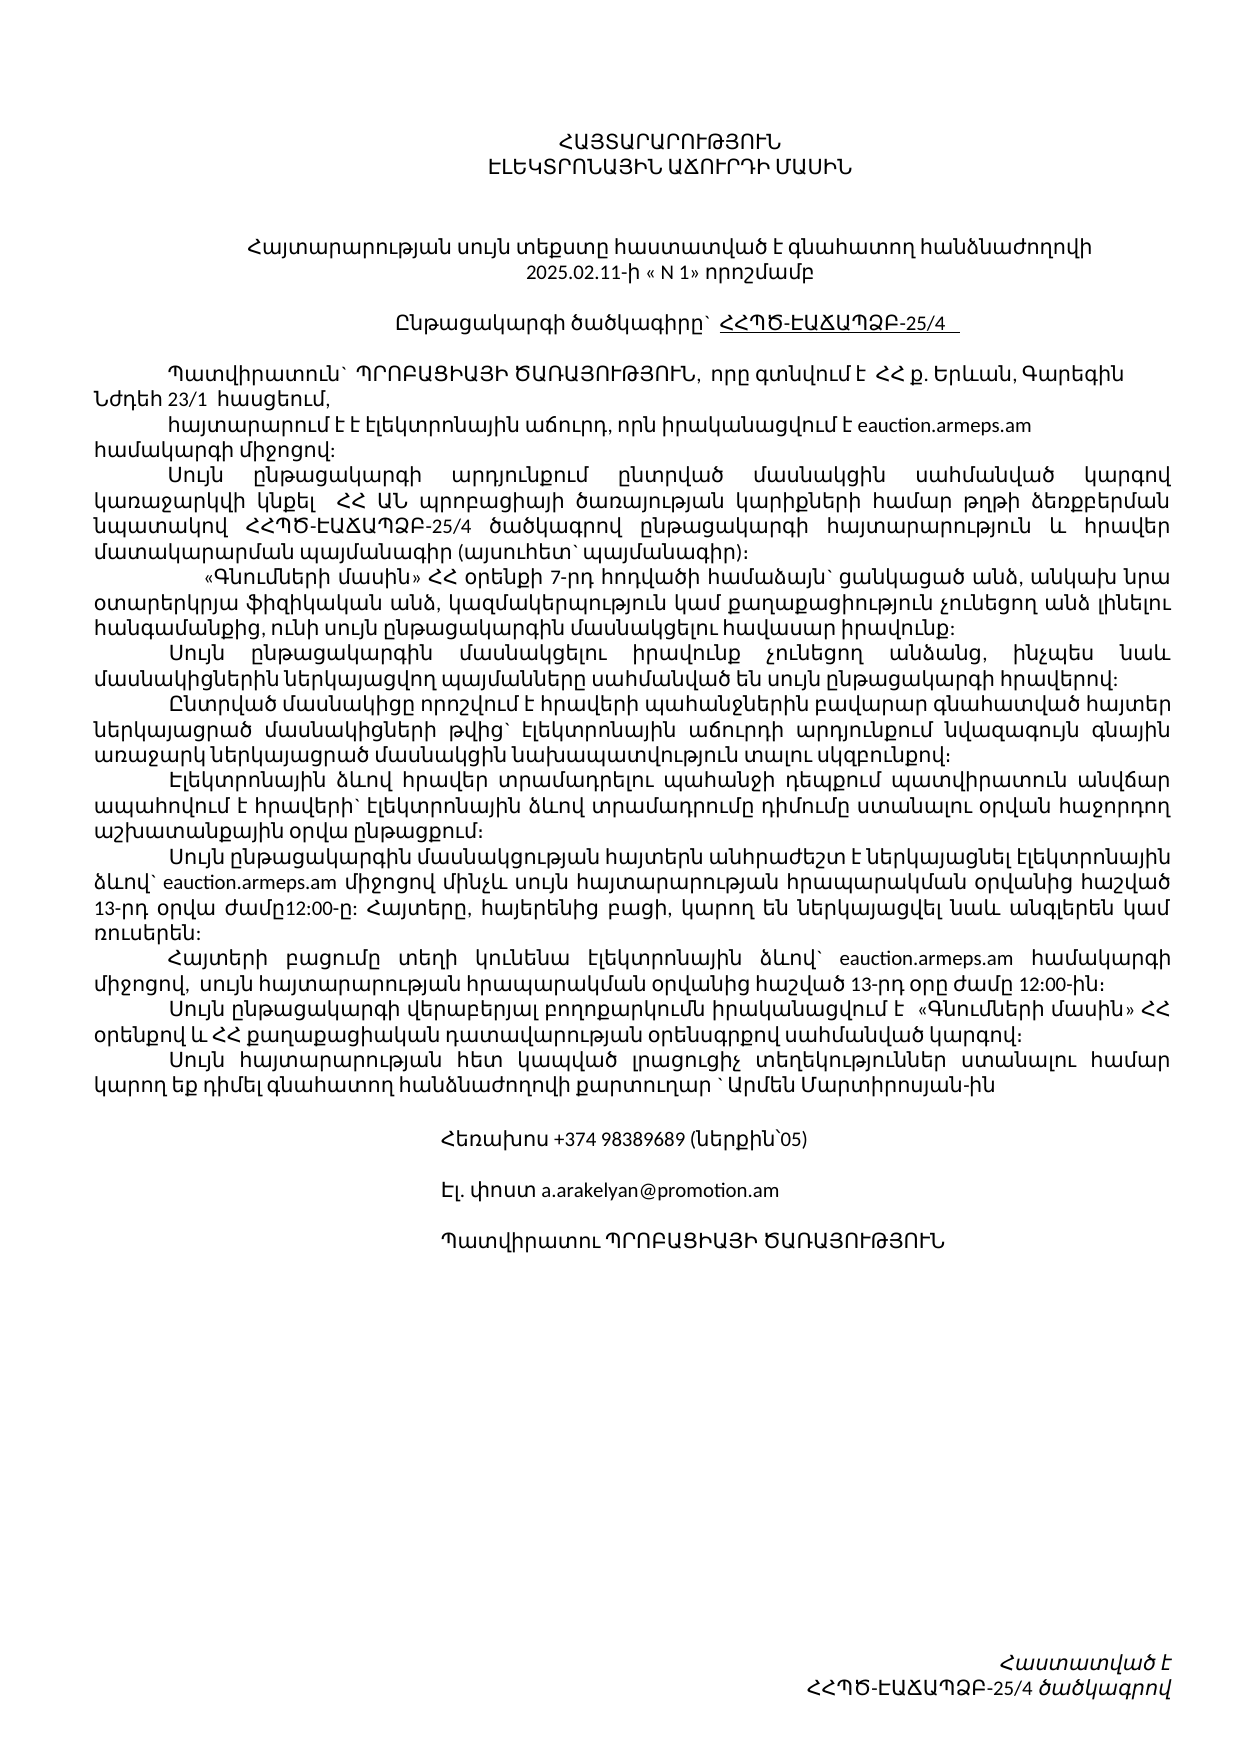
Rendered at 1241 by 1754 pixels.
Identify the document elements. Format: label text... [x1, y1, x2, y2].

text Պատվիրատուն` ՊՐՈԲԱՑԻԱՅԻ ԾԱՌԱՅՈՒԹՅՈՒՆ, որը գտնվում է ՀՀ ք. Երևան, Գարեգին Նժդեհ 23/1 հասցեում, [94, 361, 1171, 412]
text Հայտարարության սույն տեքստը հաստատված է գնահատող հանձնաժողովի [94, 234, 1171, 259]
text Էլ. փոստ a.arakelyan@promotion.am [94, 1177, 1171, 1203]
text հայտարարում է է էլեկտրոնային աճուրդ, որն իրականացվում է eauction.armeps.am համակարգի միջոցով: [94, 412, 1171, 463]
text Հաստատված է [94, 1650, 1171, 1675]
text Հայտերի բացումը տեղի կունենա էլեկտրոնային ձևով` eauction.armeps.am համակարգի միջոցով, սույն հայտարարության հրապարակման օրվանից հաշված 13-րդ օրը ժամը 12:00-ին։ [94, 946, 1171, 996]
text «Գնումների մասին» ՀՀ օրենքի 7-րդ հոդվածի համաձայն` ցանկացած անձ, անկախ նրա օտարերկրյա ֆիզիկական անձ, կազմակերպություն կամ քաղաքացիություն չունեցող անձ լինելու հանգամանքից, ունի սույն ընթացակարգին մասնակցելու հավասար իրավունք: [94, 564, 1171, 641]
text Էլեկտրոնային ձևով հրավեր տրամադրելու պահանջի դեպքում պատվիրատուն անվճար ապահովում է հրավերի` էլեկտրոնային ձևով տրամադրումը դիմումը ստանալու օրվան հաջորդող աշխատանքային օրվա ընթացքում։ [94, 768, 1171, 844]
text Հեռախոս +374 98389689 (ներքին՝05) [94, 1126, 1171, 1152]
text Սույն ընթացակարգին մասնակցելու իրավունք չունեցող անձանց, ինչպես նաև մասնակիցներին ներկայացվող պայմանները սահմանված են սույն ընթացակարգի հրավերով: [94, 641, 1171, 691]
text Ընթացակարգի ծածկագիրը` ՀՀՊԾ-ԷԱՃԱՊՁԲ-25/4 [94, 310, 1171, 336]
text Սույն ընթացակարգի արդյունքում ընտրված մասնակցին սահմանված կարգով կառաջարկվի կնքել ՀՀ ԱՆ պրոբացիայի ծառայության կարիքների համար թղթի ձեռքբերման նպատակով ՀՀՊԾ-ԷԱՃԱՊՁԲ-25/4 ծածկագրով ընթացակարգի հայտարարություն և հրավեր մատակարարման պայմանագիր (այսուհետ` պայմանագիր)։ [94, 463, 1171, 564]
text Սույն հայտարարության հետ կապված լրացուցիչ տեղեկություններ ստանալու համար կարող եք դիմել գնահատող հանձնաժողովի քարտուղար ` Արմեն Մարտիրոսյան-ին [94, 1047, 1171, 1098]
text Պատվիրատու ՊՐՈԲԱՑԻԱՅԻ ԾԱՌԱՅՈՒԹՅՈՒՆ [94, 1228, 1171, 1253]
text Ընտրված մասնակիցը որոշվում է հրավերի պահանջներին բավարար գնահատված հայտեր ներկայացրած մասնակիցների թվից` էլեկտրոնային աճուրդի արդյունքում նվազագույն գնային առաջարկ ներկայացրած մասնակցին նախապատվություն տալու սկզբունքով։ [94, 691, 1171, 768]
text 2025.02.11 -ի « N 1» որոշմամբ [94, 259, 1171, 285]
text ԷԼԵԿՏՐՈՆԱՅԻՆ ԱՃՈՒՐԴԻ ՄԱՍԻՆ [94, 154, 1171, 180]
text Սույն ընթացակարգի վերաբերյալ բողոքարկումն իրականացվում է «Գնումների մասին» ՀՀ օրենքով և ՀՀ քաղաքացիական դատավարության օրենսգրքով սահմանված կարգով։ [94, 996, 1171, 1047]
text ՀՀՊԾ-ԷԱՃԱՊՁԲ-25/4 ծածկագրով [94, 1675, 1171, 1701]
text ՀԱՅՏԱՐԱՐՈՒԹՅՈՒՆ [94, 129, 1171, 154]
text Սույն ընթացակարգին մասնակցության հայտերն անհրաժեշտ է ներկայացնել էլեկտրոնային ձևով` eauction.armeps.am միջոցով մինչև սույն հայտարարության հրապարակման օրվանից հաշված 13-րդ օրվա ժամը12:00-ը: Հայտերը, հայերենից բացի, կարող են ներկայացվել նաև անգլերեն կամ ռուսերեն: [94, 844, 1171, 946]
